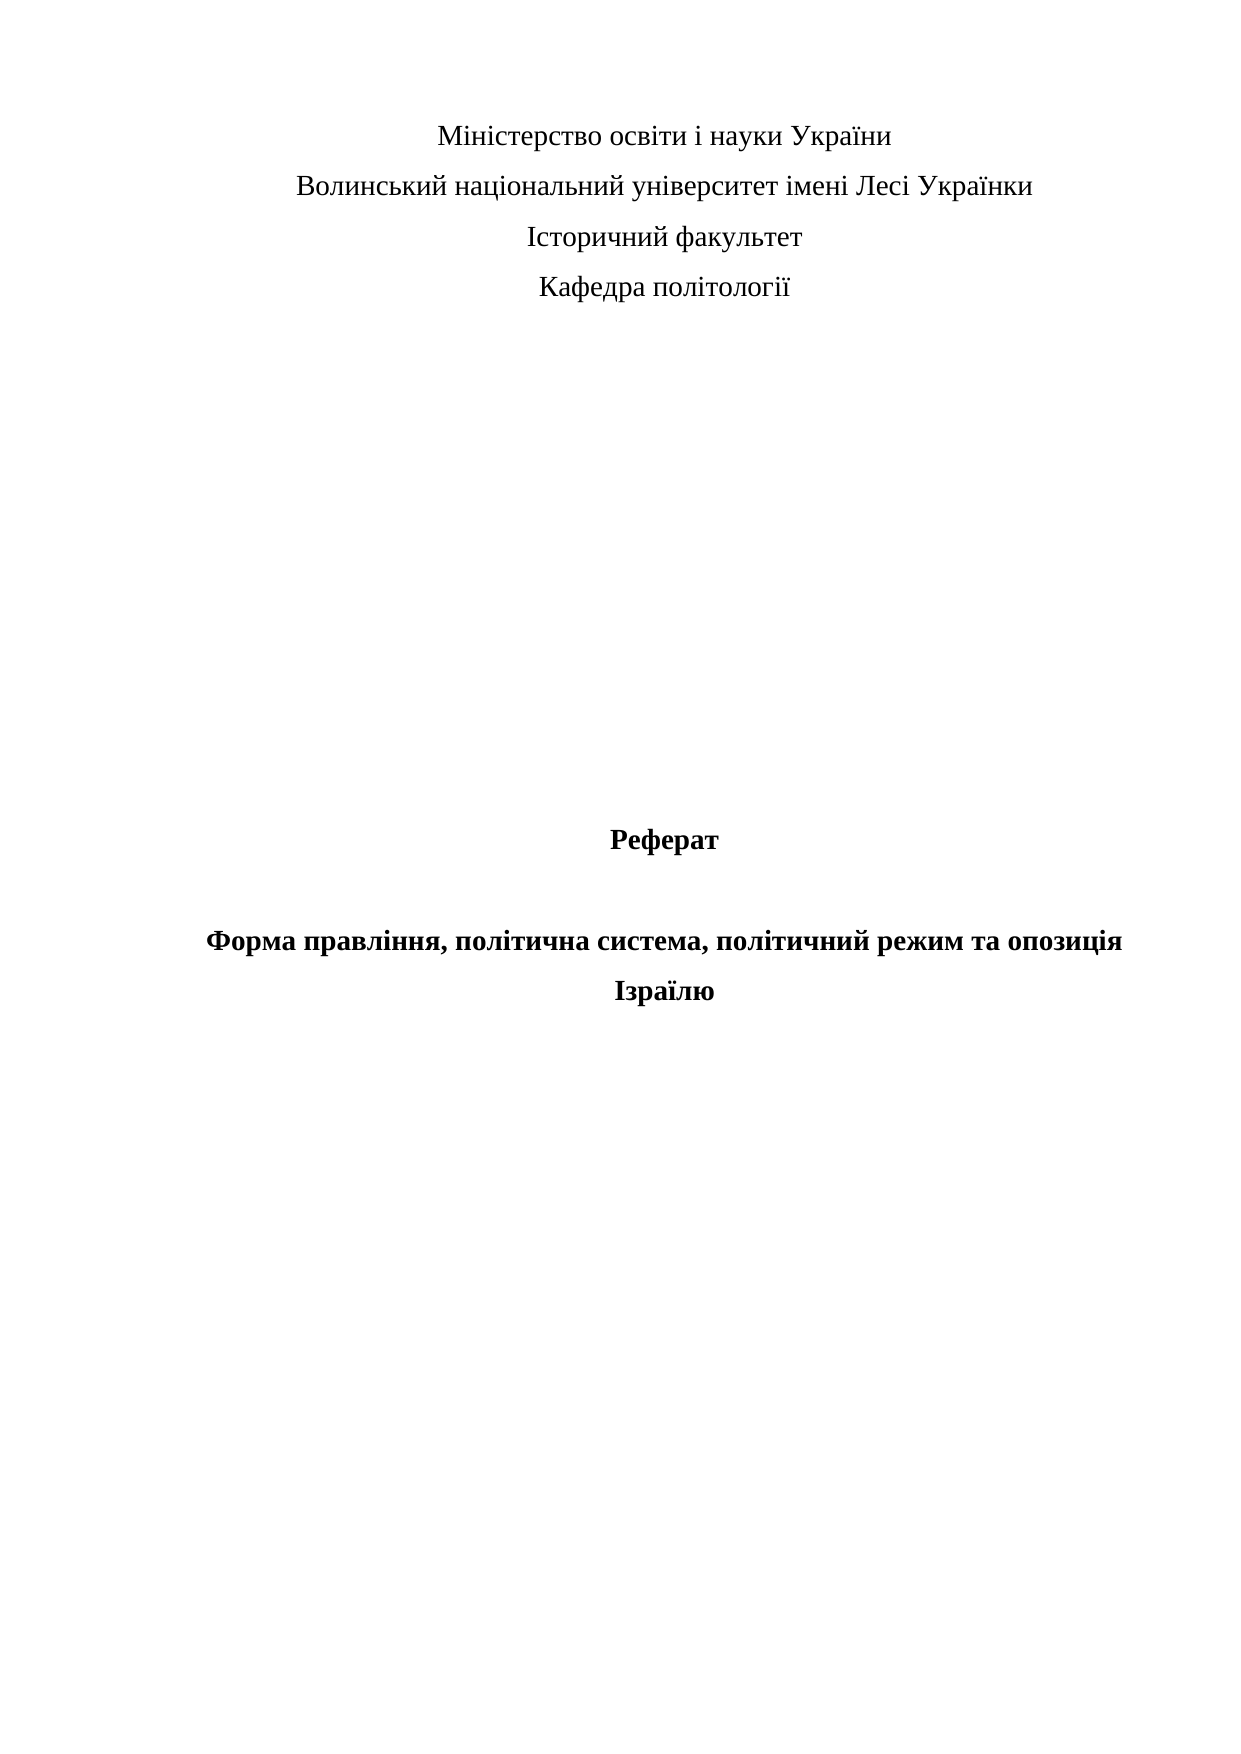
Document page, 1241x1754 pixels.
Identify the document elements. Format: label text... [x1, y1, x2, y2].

text Форма правління, політична система, політичний режим та опозиція Ізраїлю [177, 923, 1152, 1007]
text Міністерство освіти і науки України [177, 118, 1152, 152]
text Волинський національний університет імені Лесі Українки [177, 168, 1152, 202]
text Кафедра політології [177, 269, 1152, 303]
text Історичний факультет [177, 219, 1152, 252]
text Реферат [177, 822, 1152, 856]
